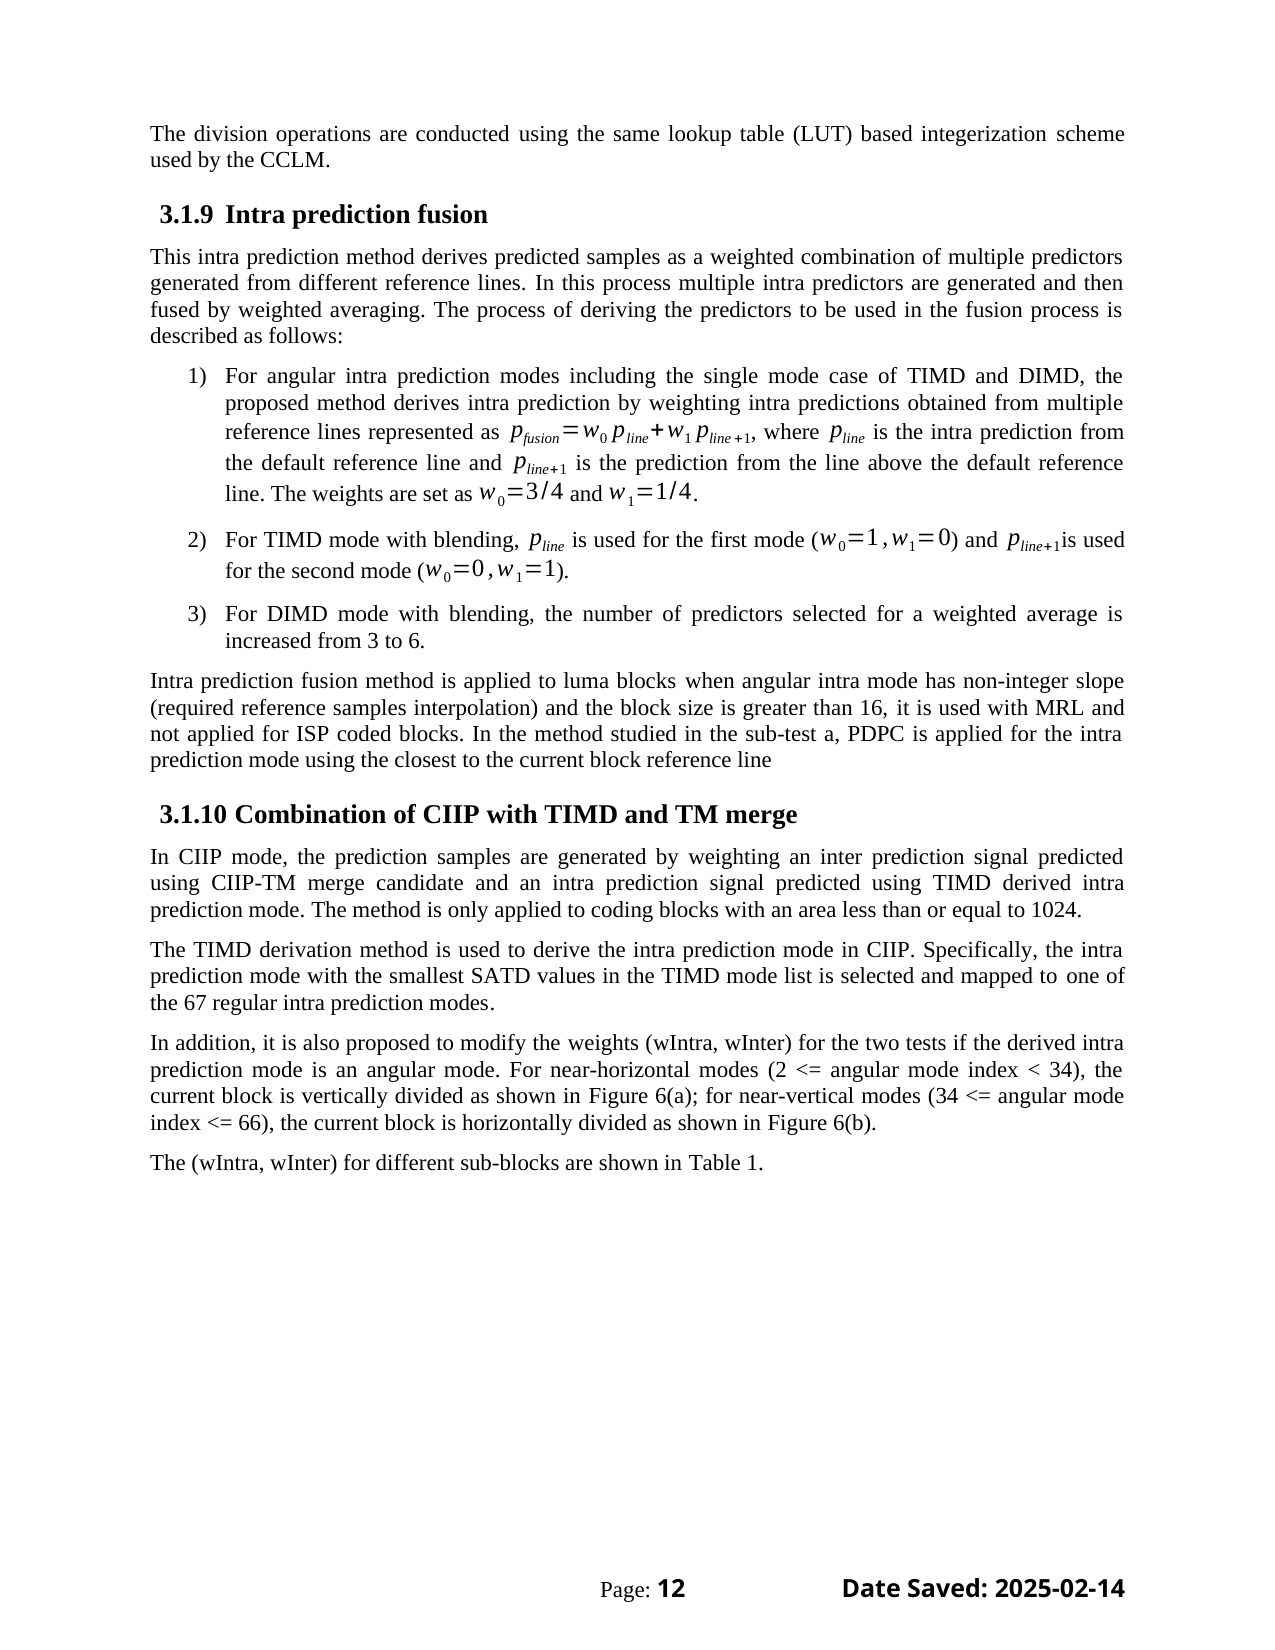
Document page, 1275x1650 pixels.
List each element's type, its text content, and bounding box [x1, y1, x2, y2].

subtitle Combination of CIIP with TIMD and TM merge [159, 798, 1125, 829]
list For DIMD mode with blending, the number of predictors selected for a weighted average is increased from 3 to 6. [187, 600, 1125, 653]
text The TIMD derivation method is used to derive the intra prediction mode in CIIP. Specifically, the intra prediction mode with the smallest SATD values in the TIMD mode list is selected and mapped to one of the 67 regular intra prediction modes. [150, 936, 1125, 1015]
subtitle Intra prediction fusion [159, 198, 1125, 229]
text The (wIntra, wInter) for different sub-blocks are shown in Table 1. [150, 1149, 1125, 1175]
text In addition, it is also proposed to modify the weights (wIntra, wInter) for the two tests if the derived intra prediction mode is an angular mode. For near-horizontal modes (2 <= angular mode index < 34), the current block is vertically divided as shown in Figure 6(a); for near-vertical modes (34 <= angular mode index <= 66), the current block is horizontally divided as shown in Figure 6(b). [150, 1029, 1125, 1135]
text In CIIP mode, the prediction samples are generated by weighting an inter prediction signal predicted using CIIP-TM merge candidate and an intra prediction signal predicted using TIMD derived intra prediction mode. The method is only applied to coding blocks with an area less than or equal to 1024. [150, 843, 1125, 922]
list For TIMD mode with blending, is used for the first mode () and is used for the second mode (). [187, 523, 1125, 586]
text The division operations are conducted using the same lookup table (LUT) based integerization scheme used by the CCLM. [150, 120, 1125, 173]
text This intra prediction method derives predicted samples as a weighted combination of multiple predictors generated from different reference lines. In this process multiple intra predictors are generated and then fused by weighted averaging. The process of deriving the predictors to be used in the fusion process is described as follows: [150, 243, 1125, 348]
text Intra prediction fusion method is applied to luma blocks when angular intra mode has non-integer slope (required reference samples interpolation) and the block size is greater than 16, it is used with MRL and not applied for ISP coded blocks. In the method studied in the sub-test a, PDPC is applied for the intra prediction mode using the closest to the current block reference line [150, 667, 1125, 773]
list For angular intra prediction modes including the single mode case of TIMD and DIMD, the proposed method derives intra prediction by weighting intra predictions obtained from multiple reference lines represented as , where is the intra prediction from the default reference line and is the prediction from the line above the default reference line. The weights are set as and . [187, 363, 1125, 509]
